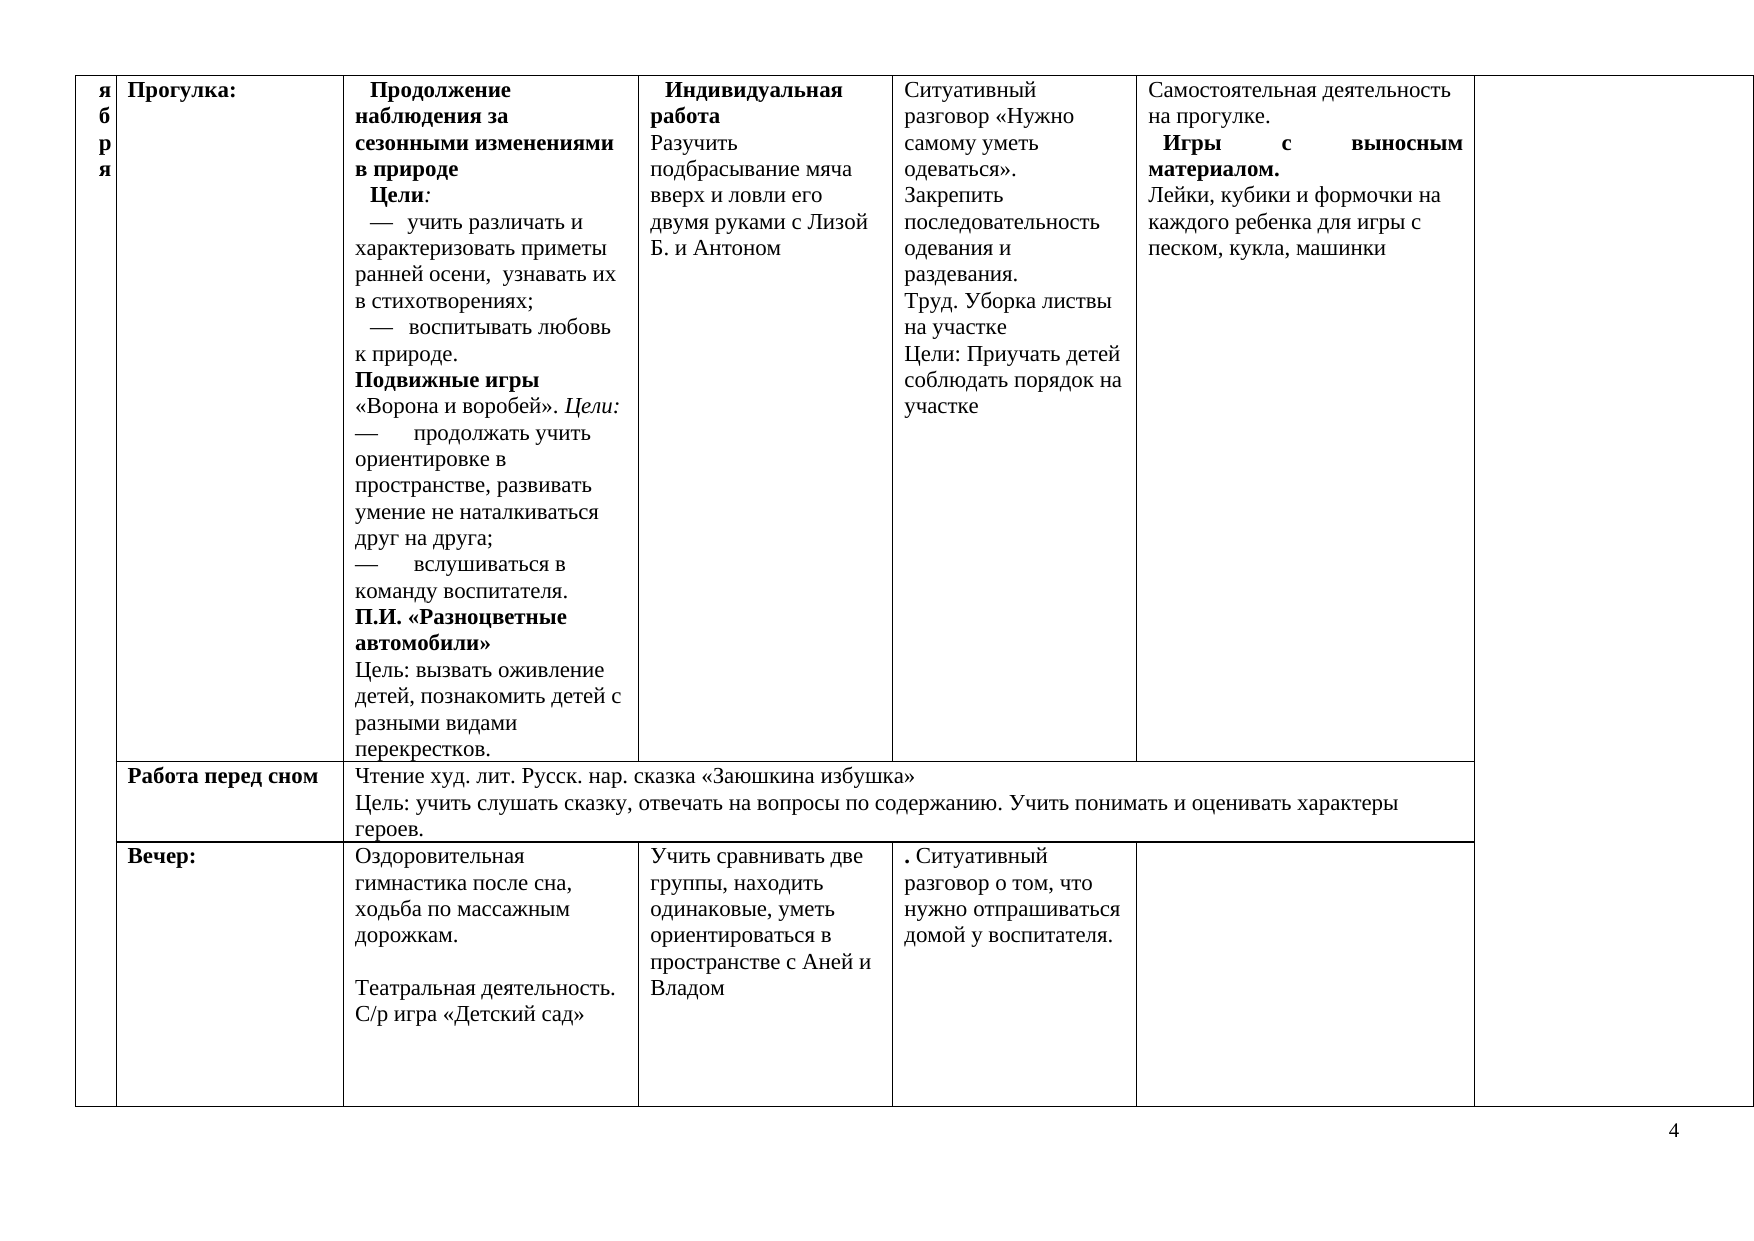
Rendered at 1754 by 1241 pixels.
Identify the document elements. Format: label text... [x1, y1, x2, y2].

table_cell Ситуативный разговор «Нужно самому уметь одеваться». Закрепить последовательность одевания и раздевания. Труд. Уборка листвы на участке Цели: Приучать детей соблюдать порядок на участке [893, 76, 1136, 761]
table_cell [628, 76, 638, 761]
table_cell . Ситуативный разговор о том, что нужно отпрашиваться домой у воспитателя. [893, 843, 1136, 1106]
table_cell Вечер: [117, 843, 343, 1106]
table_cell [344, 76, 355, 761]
table_cell Учить сравнивать две группы, находить одинаковые, уметь ориентироваться в пространстве с Аней и Владом [639, 843, 892, 1106]
table_cell [1137, 843, 1474, 1106]
table_cell Прогулка: [117, 76, 343, 761]
table_cell Чтение худ. лит. Русск. нар. сказка «Заюшкина избушка» Цель: учить слушать сказку, отвечать на вопросы по содержанию. Учить понимать и оценивать характеры героев. [344, 762, 1474, 841]
table_cell Работа перед сном [117, 762, 343, 841]
table_cell Оздоровительная гимнастика после сна, ходьба по массажным дорожкам. Театральная деятельность. С/р игра «Детский сад» [344, 843, 638, 1106]
table_cell Индивидуальная работа Разучить подбрасывание мяча вверх и ловли его двумя руками с Лизой Б. и Антоном [639, 76, 892, 761]
table_cell Самостоятельная деятельность на прогулке. Игры с выносным материалом. Лейки, кубики и формочки на каждого ребенка для игры с песком, кукла, машинки [1137, 76, 1474, 761]
